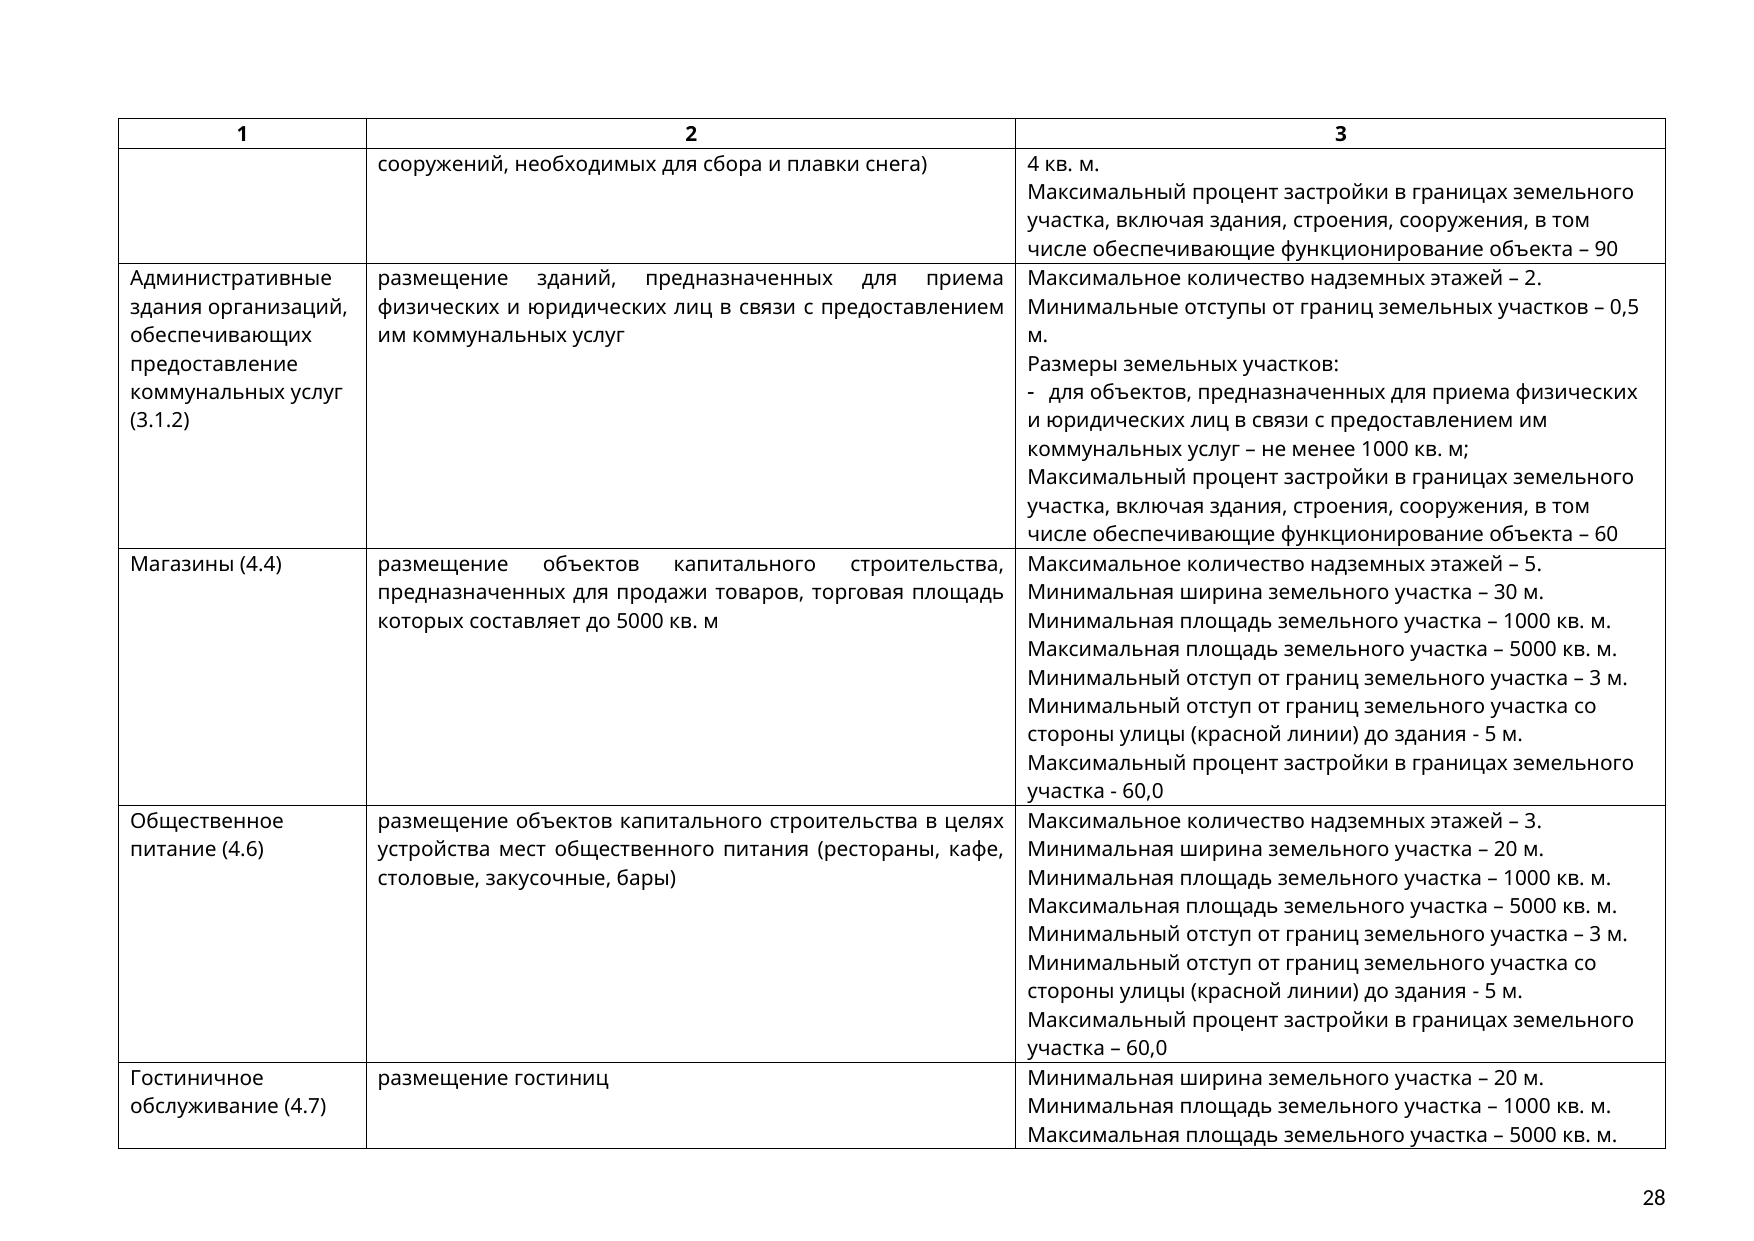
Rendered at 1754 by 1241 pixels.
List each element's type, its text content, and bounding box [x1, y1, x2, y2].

table_cell размещение объектов капитального строительства в целях устройства мест общественного питания (рестораны, кафе, столовые, закусочные, бары) [367, 806, 1015, 1062]
table_cell Максимальное количество надземных этажей – 5. Минимальная ширина земельного участка – 30 м. Минимальная площадь земельного участка – 1000 кв. м. Максимальная площадь земельного участка – 5000 кв. м. Минимальный отступ от границ земельного участка – 3 м. Минимальный отступ от границ земельного участка со стороны улицы (красной линии) до здания - 5 м. Максимальный процент застройки в границах земельного участка - 60,0 [1016, 549, 1665, 805]
table_header 2 [367, 119, 1015, 148]
table_cell размещение объектов капитального строительства, предназначенных для продажи товаров, торговая площадь которых составляет до 5000 кв. м [367, 549, 1015, 805]
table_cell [119, 149, 366, 262]
table_cell размещение зданий, предназначенных для приема физических и юридических лиц в связи с предоставлением им коммунальных услуг [367, 264, 1015, 548]
table_header 1 [119, 119, 366, 148]
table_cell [1016, 1063, 1665, 1148]
table_cell Гостиничное обслуживание (4.7) [119, 1063, 366, 1148]
table_cell Административные здания организаций, обеспечивающих предоставление коммунальных услуг (3.1.2) [119, 264, 366, 548]
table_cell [1016, 149, 1665, 262]
table_cell Магазины (4.4) [119, 549, 366, 805]
table_cell размещение гостиниц [367, 1063, 1015, 1148]
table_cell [367, 149, 1015, 262]
table_cell Максимальное количество надземных этажей – 2. Минимальные отступы от границ земельных участков – 0,5 м. Размеры земельных участков: для объектов, предназначенных для приема физических и юридических лиц в связи с предоставлением им коммунальных услуг – не менее 1000 кв. м; Максимальный процент застройки в границах земельного участка, включая здания, строения, сооружения, в том числе обеспечивающие функционирование объекта – 60 [1016, 264, 1665, 548]
table_header 3 [1016, 119, 1665, 148]
table_cell Общественное питание (4.6) [119, 806, 366, 1062]
table_cell Максимальное количество надземных этажей – 3. Минимальная ширина земельного участка – 20 м. Минимальная площадь земельного участка – 1000 кв. м. Максимальная площадь земельного участка – 5000 кв. м. Минимальный отступ от границ земельного участка – 3 м. Минимальный отступ от границ земельного участка со стороны улицы (красной линии) до здания - 5 м. Максимальный процент застройки в границах земельного участка – 60,0 [1016, 806, 1665, 1062]
